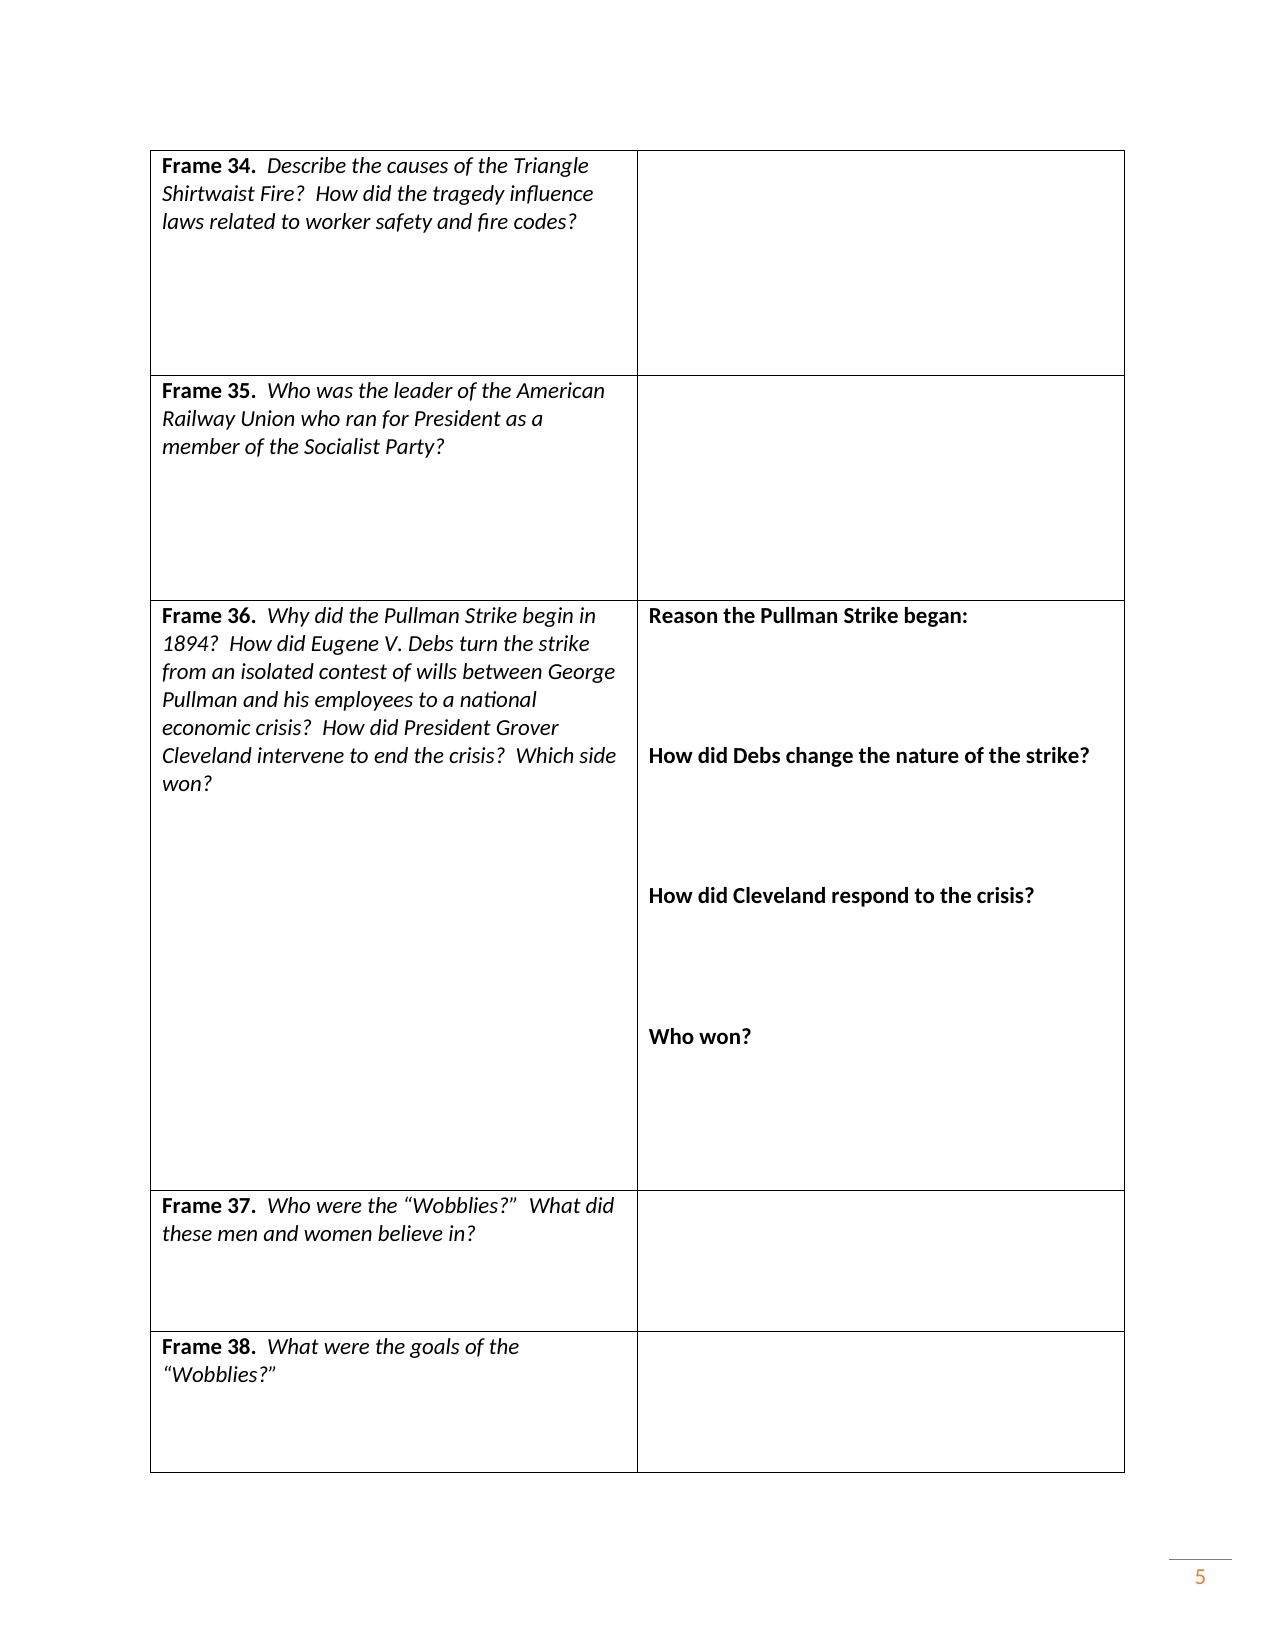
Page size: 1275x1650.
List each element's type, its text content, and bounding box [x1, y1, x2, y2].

table_cell [638, 1332, 1124, 1472]
table_cell Frame 34. Describe the causes of the Triangle Shirtwaist Fire? How did the tragedy influence laws related to worker safety and fire codes? [151, 151, 637, 375]
table_cell Frame 35. Who was the leader of the American Railway Union who ran for President as a member of the Socialist Party? [151, 376, 637, 600]
table_cell Frame 38. What were the goals of the “Wobblies?” [151, 1332, 637, 1472]
table_cell Frame 36. Why did the Pullman Strike begin in 1894? How did Eugene V. Debs turn the strike from an isolated contest of wills between George Pullman and his employees to a national economic crisis? How did President Grover Cleveland intervene to end the crisis? Which side won? [151, 601, 637, 1190]
table_cell [638, 1191, 1124, 1331]
table_cell [638, 151, 1124, 375]
table_cell [638, 376, 1124, 600]
table_cell Reason the Pullman Strike began: How did Debs change the nature of the strike? How did Cleveland respond to the crisis? Who won? [638, 601, 1124, 1190]
table_cell Frame 37. Who were the “Wobblies?” What did these men and women believe in? [151, 1191, 637, 1331]
